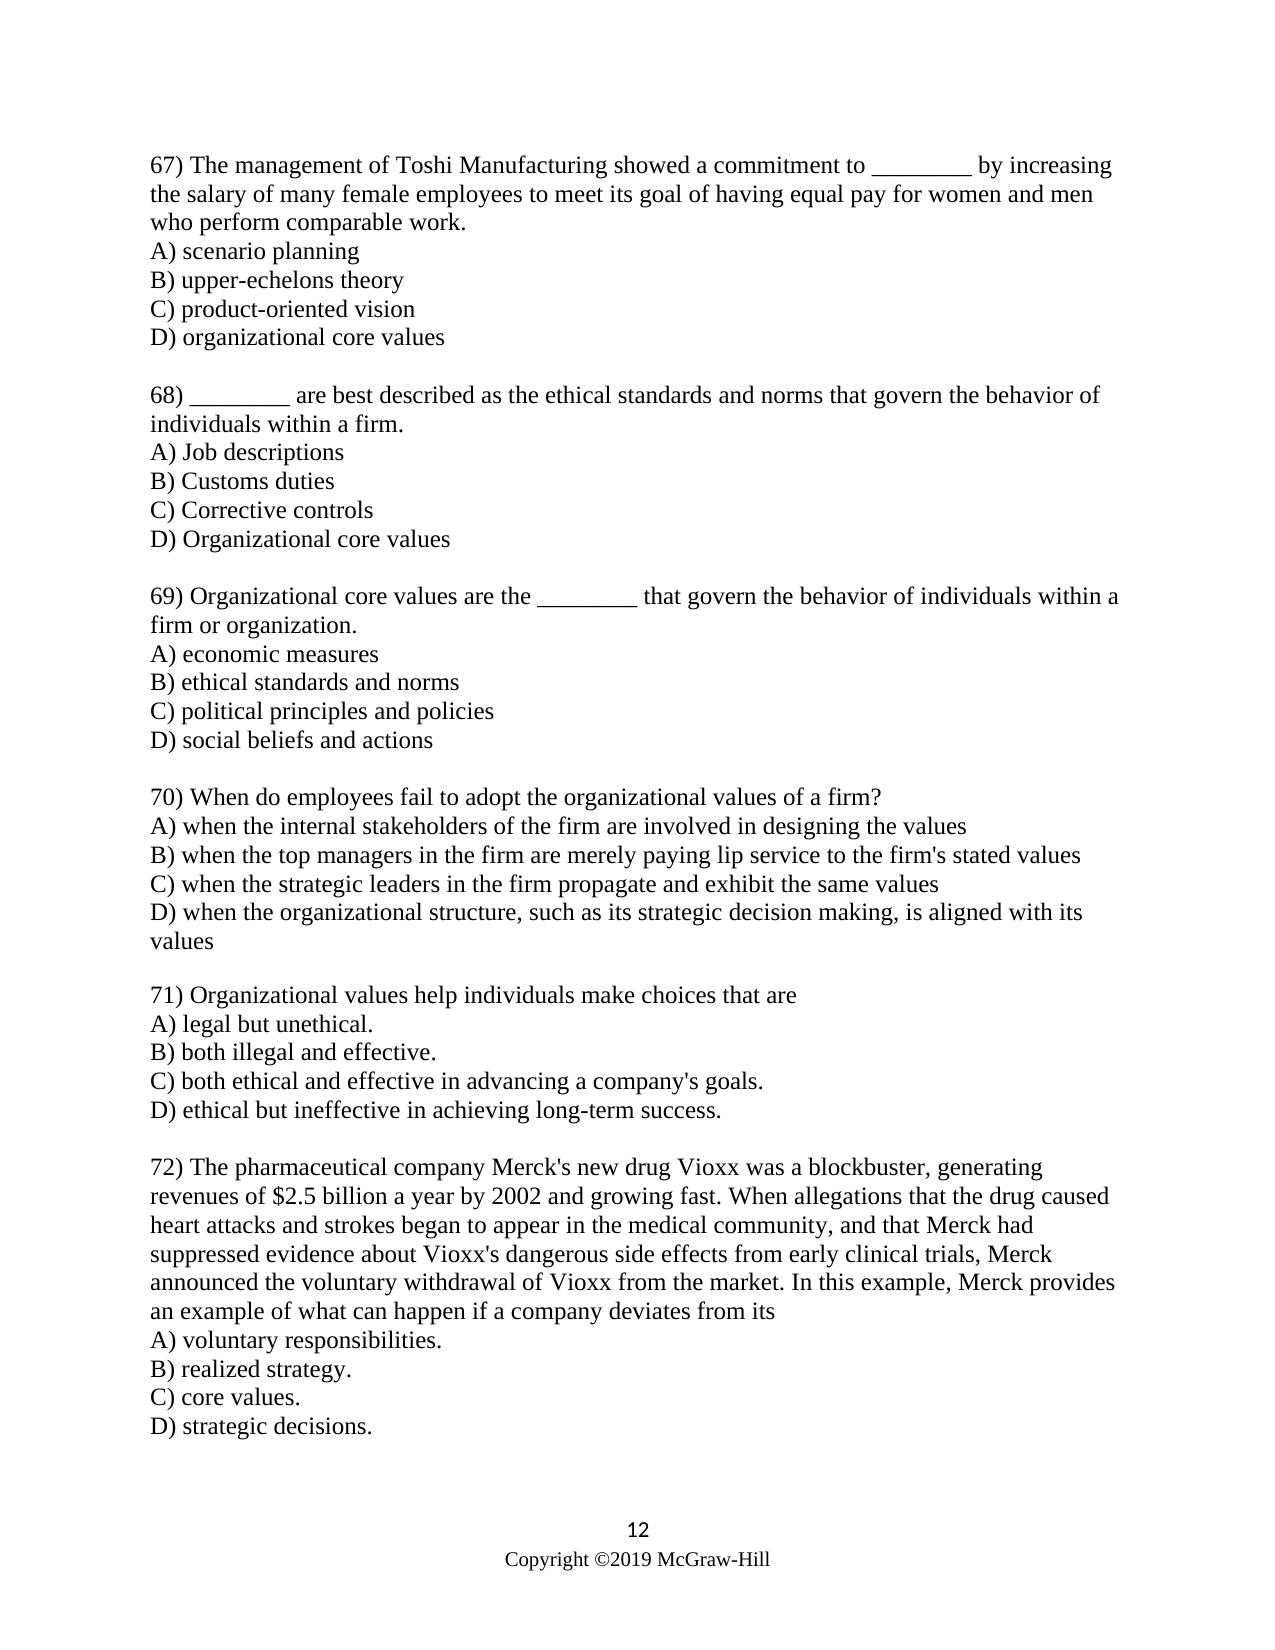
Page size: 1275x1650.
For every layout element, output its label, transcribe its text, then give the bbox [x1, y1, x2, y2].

text D) when the organizational structure, such as its strategic decision making, is aligned with its values [150, 897, 1125, 955]
text C) core values. [150, 1382, 1125, 1411]
text D) Organizational core values [150, 524, 1125, 552]
text B) ethical standards and norms [150, 667, 1125, 696]
text A) economic measures [150, 639, 1125, 667]
text D) ethical but ineffective in achieving long-term success. [150, 1095, 1125, 1124]
text A) legal but unethical. [150, 1009, 1125, 1037]
text A) when the internal stakeholders of the firm are involved in designing the values [150, 811, 1125, 840]
text 70) When do employees fail to adopt the organizational values of a firm? [150, 782, 1125, 811]
text C) political principles and policies [150, 696, 1125, 725]
text 72) The pharmaceutical company Merck's new drug Vioxx was a blockbuster, generating revenues of $2.5 billion a year by 2002 and growing fast. When allegations that the drug caused heart attacks and strokes began to appear in the medical community, and that Merck had suppressed evidence about Vioxx's dangerous side effects from early clinical trials, Merck announced the voluntary withdrawal of Vioxx from the market. In this example, Merck provides an example of what can happen if a company deviates from its [150, 1152, 1125, 1325]
text C) Corrective controls [150, 495, 1125, 524]
text B) realized strategy. [150, 1354, 1125, 1382]
text 67) The management of Toshi Manufacturing showed a commitment to ________ by increasing the salary of many female employees to meet its goal of having equal pay for women and men who perform comparable work. [150, 150, 1125, 236]
text 71) Organizational values help individuals make choices that are [150, 980, 1125, 1009]
text A) scenario planning [150, 236, 1125, 265]
text B) both illegal and effective. [150, 1037, 1125, 1066]
text D) social beliefs and actions [150, 725, 1125, 754]
text C) both ethical and effective in advancing a company's goals. [150, 1066, 1125, 1095]
text 69) Organizational core values are the ________ that govern the behavior of individuals within a firm or organization. [150, 581, 1125, 639]
text C) when the strategic leaders in the firm propagate and exhibit the same values [150, 869, 1125, 897]
text D) organizational core values [150, 322, 1125, 351]
text B) when the top managers in the firm are merely paying lip service to the firm's stated values [150, 840, 1125, 869]
text D) strategic decisions. [150, 1411, 1125, 1440]
text 68) ________ are best described as the ethical standards and norms that govern the behavior of individuals within a firm. [150, 380, 1125, 437]
text A) Job descriptions [150, 437, 1125, 466]
text A) voluntary responsibilities. [150, 1325, 1125, 1354]
text B) upper-echelons theory [150, 265, 1125, 294]
text C) product-oriented vision [150, 294, 1125, 322]
text B) Customs duties [150, 466, 1125, 495]
